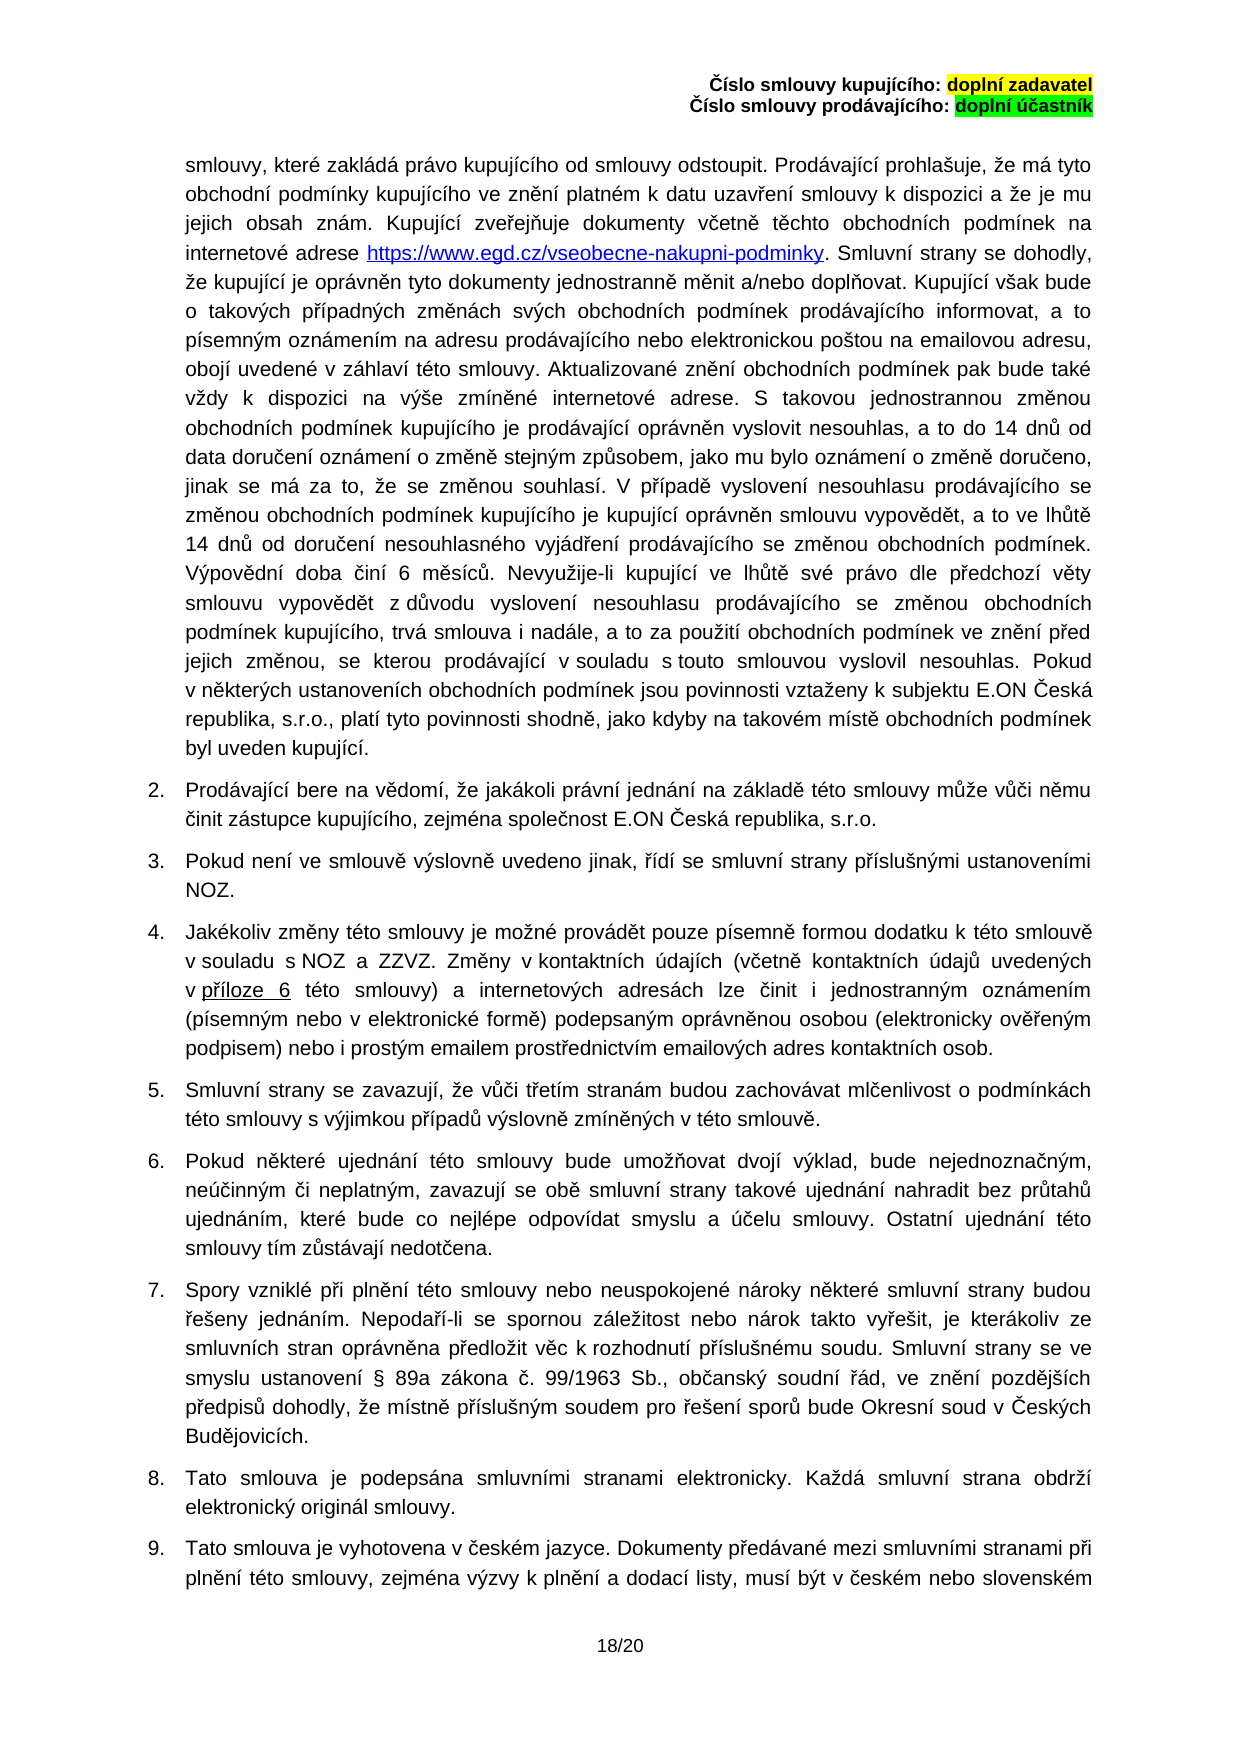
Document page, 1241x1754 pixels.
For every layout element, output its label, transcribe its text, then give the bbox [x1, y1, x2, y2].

text Pokud není ve smlouvě výslovně uvedeno jinak, řídí se smluvní strany příslušnými ustanoveními NOZ. [148, 843, 1093, 902]
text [148, 148, 1093, 760]
text Jakékoliv změny této smlouvy je možné provádět pouze písemně formou dodatku k této smlouvě v souladu s NOZ a ZZVZ. Změny v kontaktních údajích (včetně kontaktních údajů uvedených v příloze 6 této smlouvy) a internetových adresách lze činit i jednostranným oznámením (písemným nebo v elektronické formě) podepsaným oprávněnou osobou (elektronicky ověřeným podpisem) nebo i prostým emailem prostřednictvím emailových adres kontaktních osob. [148, 914, 1093, 1060]
text Pokud některé ujednání této smlouvy bude umožňovat dvojí výklad, bude nejednoznačným, neúčinným či neplatným, zavazují se obě smluvní strany takové ujednání nahradit bez průtahů ujednáním, které bude co nejlépe odpovídat smyslu a účelu smlouvy. Ostatní ujednání této smlouvy tím zůstávají nedotčena. [148, 1143, 1093, 1260]
text Prodávající bere na vědomí, že jakákoli právní jednání na základě této smlouvy může vůči němu činit zástupce kupujícího, zejména společnost E.ON Česká republika, s.r.o. [148, 773, 1093, 831]
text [148, 1531, 1093, 1589]
text Tato smlouva je podepsána smluvními stranami elektronicky. Každá smluvní strana obdrží elektronický originál smlouvy. [148, 1460, 1093, 1518]
text Spory vzniklé při plnění této smlouvy nebo neuspokojené nároky některé smluvní strany budou řešeny jednáním. Nepodaří-li se spornou záležitost nebo nárok takto vyřešit, je kterákoliv ze smluvních stran oprávněna předložit věc k rozhodnutí příslušnému soudu. Smluvní strany se ve smyslu ustanovení § 89a zákona č. 99/1963 Sb., občanský soudní řád, ve znění pozdějších předpisů dohodly, že místně příslušným soudem pro řešení sporů bude Okresní soud v Českých Budějovicích. [148, 1273, 1093, 1448]
text Smluvní strany se zavazují, že vůči třetím stranám budou zachovávat mlčenlivost o podmínkách této smlouvy s výjimkou případů výslovně zmíněných v této smlouvě. [148, 1073, 1093, 1131]
